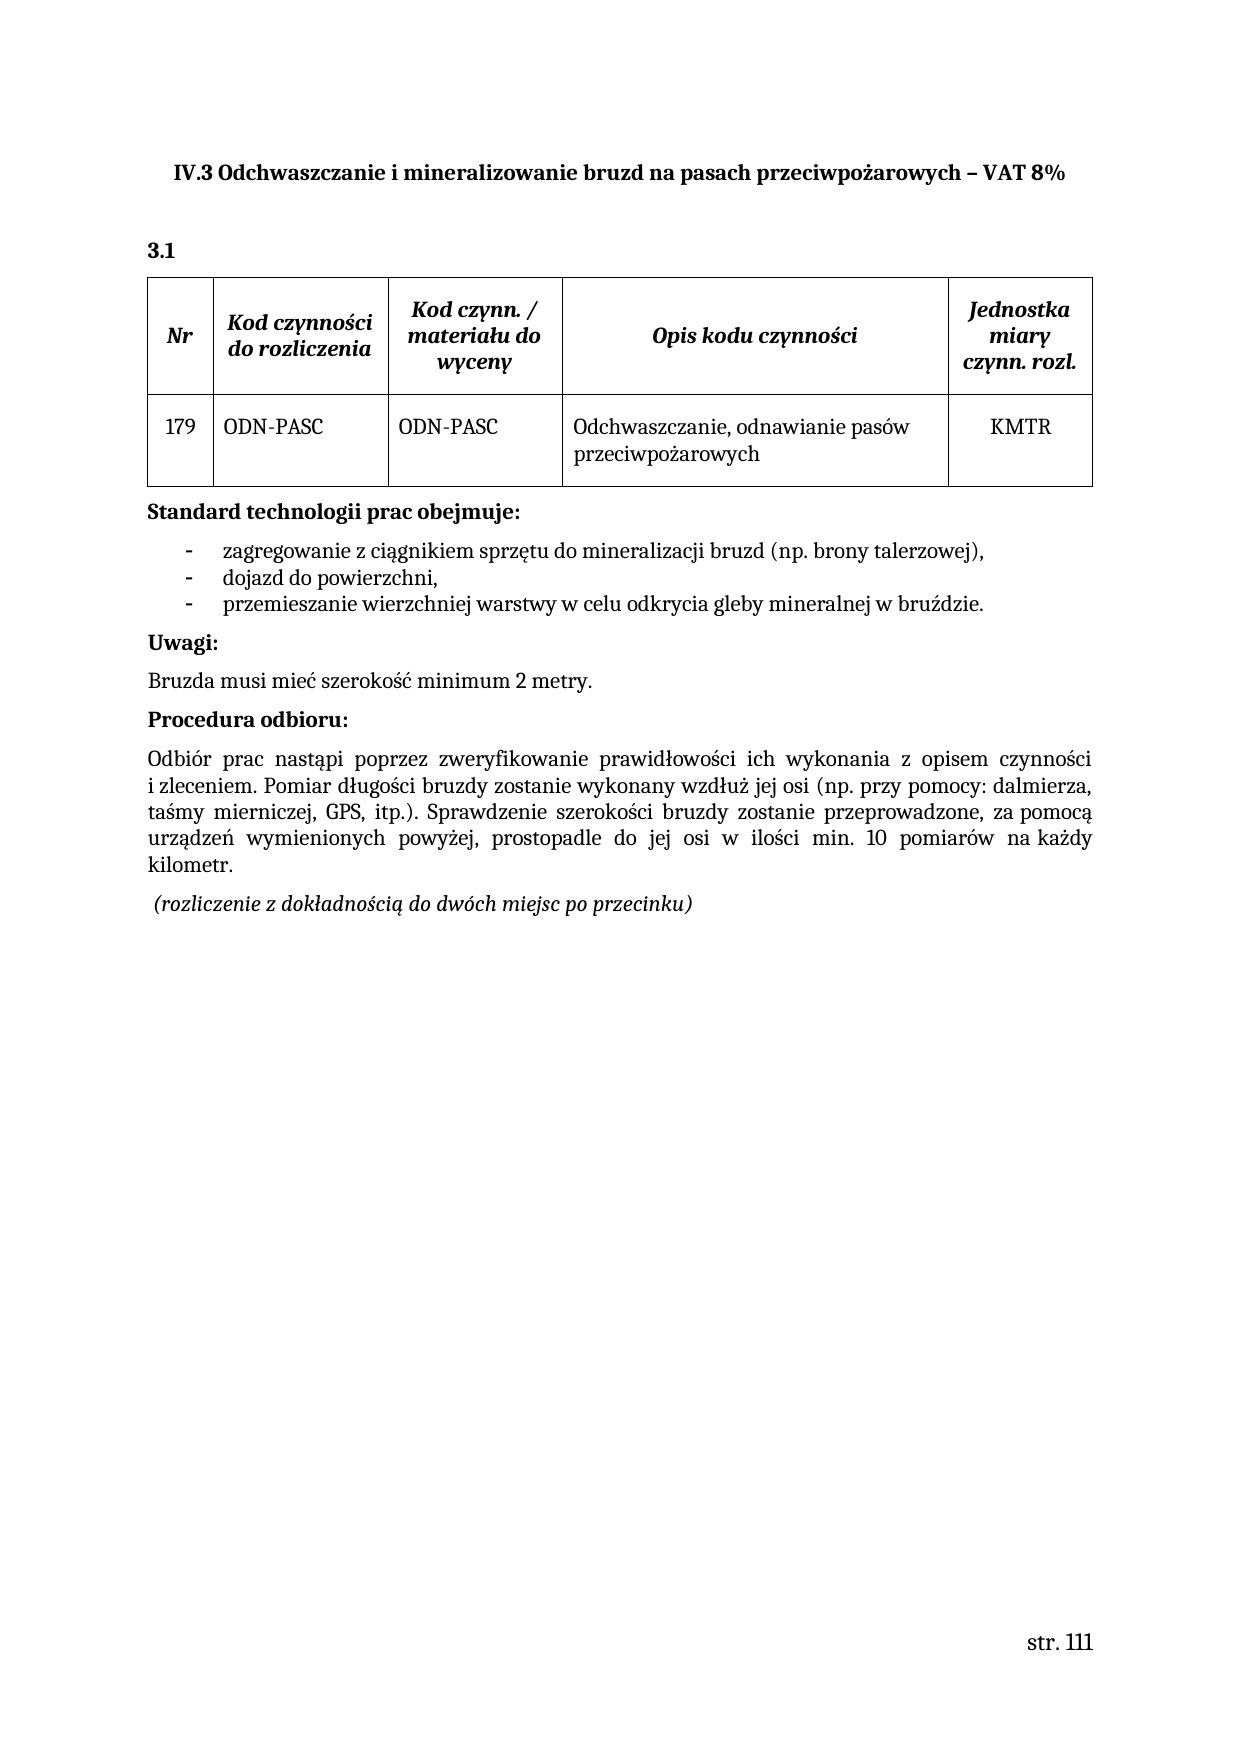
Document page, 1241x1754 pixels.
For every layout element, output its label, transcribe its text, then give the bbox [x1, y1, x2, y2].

text (rozliczenie z dokładnością do dwóch miejsc po przecinku) [148, 890, 1093, 917]
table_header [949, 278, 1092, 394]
list dojazd do powierzchni, [185, 564, 1093, 591]
text Bruzda musi mieć szerokość minimum 2 metry. [148, 668, 1093, 695]
text 3.1 [148, 238, 1093, 264]
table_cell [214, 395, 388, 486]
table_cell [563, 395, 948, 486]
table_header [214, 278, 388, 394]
text Uwagi: [148, 629, 1093, 656]
list zagregowanie z ciągnikiem sprzętu do mineralizacji bruzd (np. brony talerzowej), [185, 538, 1093, 564]
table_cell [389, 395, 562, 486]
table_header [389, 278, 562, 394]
list przemieszanie wierzchniej warstwy w celu odkrycia gleby mineralnej w bruździe. [185, 591, 1093, 617]
subtitle IV.3 Odchwaszczanie i mineralizowanie bruzd na pasach przeciwpożarowych – VAT 8% [148, 160, 1093, 186]
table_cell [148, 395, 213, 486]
text Standard technologii prac obejmuje: [148, 499, 1093, 525]
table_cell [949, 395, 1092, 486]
text Procedura odbioru: [148, 707, 1093, 733]
text Odbiór prac nastąpi poprzez zweryfikowanie prawidłowości ich wykonania z opisem czynności i zleceniem. Pomiar długości bruzdy zostanie wykonany wzdłuż jej osi (np. przy pomocy: dalmierza, taśmy mierniczej, GPS, itp.). Sprawdzenie szerokości bruzdy zostanie przeprowadzone, za pomocą urządzeń wymienionych powyżej, prostopadle do jej osi w ilości min. 10 pomiarów na każdy kilometr. [148, 746, 1093, 878]
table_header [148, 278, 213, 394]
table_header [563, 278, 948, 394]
